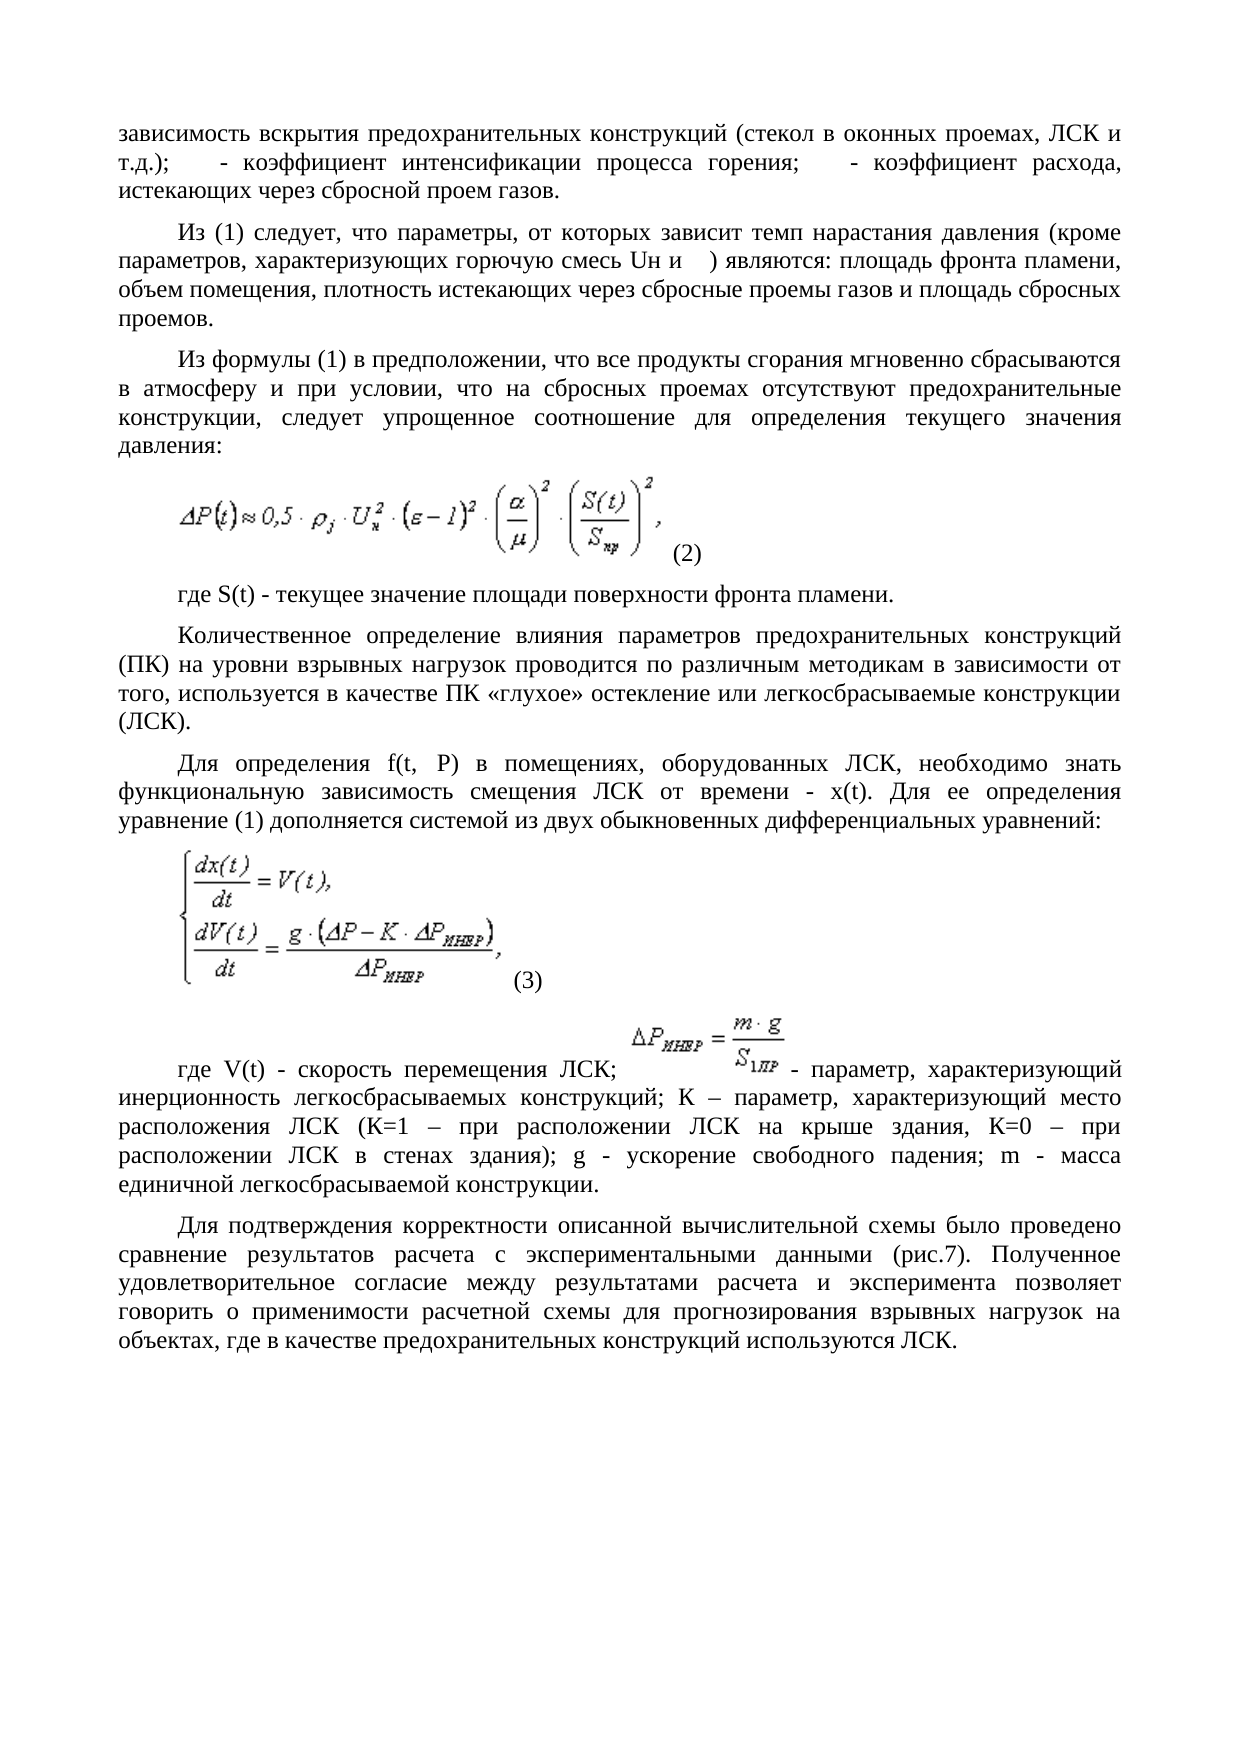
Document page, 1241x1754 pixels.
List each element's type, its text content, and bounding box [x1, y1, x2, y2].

picture [629, 1006, 791, 1077]
text Для подтверждения корректности описанной вычислительной схемы было проведено сравнение результатов расчета с экспериментальными данными (рис.7). Полученное удовлетворительное согласие между результатами расчета и эксперимента позволяет говорить о применимости расчетной схемы для прогнозирования взрывных нагрузок на объектах, где в качестве предохранительных конструкций используются ЛСК. [118, 1210, 1122, 1354]
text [118, 118, 1122, 204]
text где S(t) - текущее значение площади поверхности фронта пламени. [118, 579, 1122, 608]
picture [177, 471, 667, 561]
text Количественное определение влияния параметров предохранительных конструкций (ПК) на уровни взрывных нагрузок проводится по различным методикам в зависимости от того, используется в качестве ПК «глухое» остекление или легкосбрасываемые конструкции (ЛСК). [118, 620, 1122, 735]
text Из формулы (1) в предположении, что все продукты сгорания мгновенно сбрасываются в атмосферу и при условии, что на сбросных проемах отсутствуют предохранительные конструкции, следует упрощенное соотношение для определения текущего значения давления: [118, 344, 1122, 459]
text Для определения f(t,P) в помещениях, оборудованных ЛСК, необходимо знать функциональную зависимость смещения ЛСК от времени - x(t). Для ее определения уравнение (1) дополняется системой из двух обыкновенных дифференциальных уравнений: [118, 748, 1122, 834]
text Из (1) следует, что параметры, от которых зависит темп нарастания давления (кроме параметров, характеризующих горючую смесь Uн и ) являются: площадь фронта пламени, объем помещения, плотность истекающих через сбросные проемы газов и площадь сбросных проемов. [118, 217, 1122, 332]
text где V(t) - скорость перемещения ЛСК; - параметр, характеризующий инерционность легкосбрасываемых конструкций; К – параметр, характеризующий место расположения ЛСК (К=1 – при расположении ЛСК на крыше здания, К=0 – при расположении ЛСК в стенах здания); g - ускорение свободного падения; m - масса единичной легкосбрасываемой конструкции. [118, 1007, 1122, 1197]
picture [177, 846, 507, 989]
